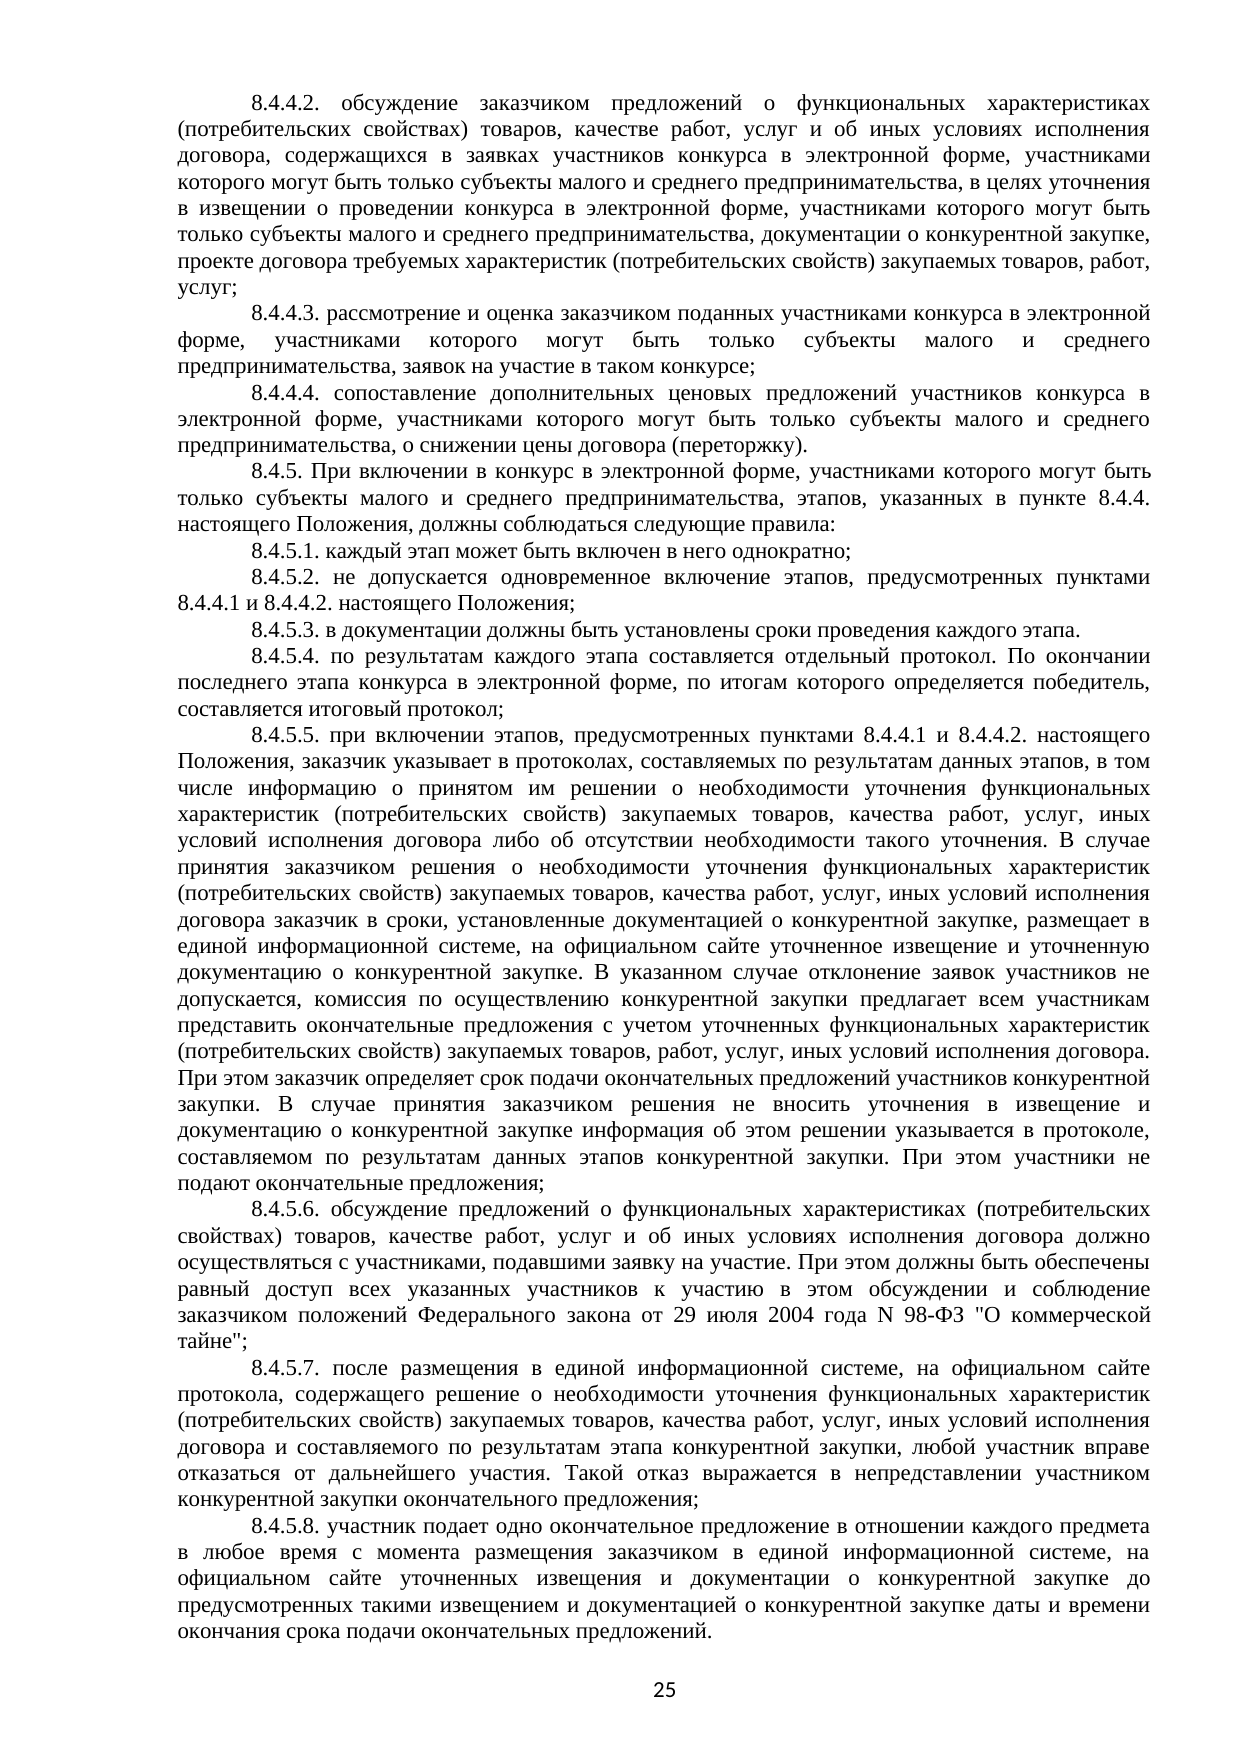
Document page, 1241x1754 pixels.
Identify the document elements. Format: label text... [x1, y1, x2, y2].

text 8.4.5.7. после размещения в единой информационной системе, на официальном сайте протокола, содержащего решение о необходимости уточнения функциональных характеристик (потребительских свойств) закупаемых товаров, качества работ, услуг, иных условий исполнения договора и составляемого по результатам этапа конкурентной закупки, любой участник вправе отказаться от дальнейшего участия. Такой отказ выражается в непредставлении участником конкурентной закупки окончательного предложения; [177, 1354, 1152, 1512]
text 8.4.5.4. по результатам каждого этапа составляется отдельный протокол. По окончании последнего этапа конкурса в электронной форме, по итогам которого определяется победитель, составляется итоговый протокол; [177, 642, 1152, 721]
text 8.4.5.2. не допускается одновременное включение этапов, предусмотренных пунктами 8.4.4.1 и 8.4.4.2. настоящего Положения; [177, 563, 1152, 616]
text 8.4.4.3. рассмотрение и оценка заказчиком поданных участниками конкурса в электронной форме, участниками которого могут быть только субъекты малого и среднего предпринимательства, заявок на участие в таком конкурсе; [177, 299, 1152, 378]
text 8.4.5.8. участник подает одно окончательное предложение в отношении каждого предмета в любое время с момента размещения заказчиком в единой информационной системе, на официальном сайте уточненных извещения и документации о конкурентной закупке до предусмотренных такими извещением и документацией о конкурентной закупке даты и времени окончания срока подачи окончательных предложений. [177, 1512, 1152, 1643]
text 8.4.5.5. при включении этапов, предусмотренных пунктами 8.4.4.1 и 8.4.4.2. настоящего Положения, заказчик указывает в протоколах, составляемых по результатам данных этапов, в том числе информацию о принятом им решении о необходимости уточнения функциональных характеристик (потребительских свойств) закупаемых товаров, качества работ, услуг, иных условий исполнения договора либо об отсутствии необходимости такого уточнения. В случае принятия заказчиком решения о необходимости уточнения функциональных характеристик (потребительских свойств) закупаемых товаров, качества работ, услуг, иных условий исполнения договора заказчик в сроки, установленные документацией о конкурентной закупке, размещает в единой информационной системе, на официальном сайте уточненное извещение и уточненную документацию о конкурентной закупке. В указанном случае отклонение заявок участников не допускается, комиссия по осуществлению конкурентной закупки предлагает всем участникам представить окончательные предложения с учетом уточненных функциональных характеристик (потребительских свойств) закупаемых товаров, работ, услуг, иных условий исполнения договора. При этом заказчик определяет срок подачи окончательных предложений участников конкурентной закупки. В случае принятия заказчиком решения не вносить уточнения в извещение и документацию о конкурентной закупке информация об этом решении указывается в протоколе, составляемом по результатам данных этапов конкурентной закупки. При этом участники не подают окончательные предложения; [177, 721, 1152, 1196]
text 8.4.5.6. обсуждение предложений о функциональных характеристиках (потребительских свойствах) товаров, качестве работ, услуг и об иных условиях исполнения договора должно осуществляться с участниками, подавшими заявку на участие. При этом должны быть обеспечены равный доступ всех указанных участников к участию в этом обсуждении и соблюдение заказчиком положений Федерального закона от 29 июля 2004 года N 98-ФЗ "О коммерческой тайне"; [177, 1196, 1152, 1354]
text 8.4.5.3. в документации должны быть установлены сроки проведения каждого этапа. [177, 616, 1152, 642]
text 8.4.4.2. обсуждение заказчиком предложений о функциональных характеристиках (потребительских свойствах) товаров, качестве работ, услуг и об иных условиях исполнения договора, содержащихся в заявках участников конкурса в электронной форме, участниками которого могут быть только субъекты малого и среднего предпринимательства, в целях уточнения в извещении о проведении конкурса в электронной форме, участниками которого могут быть только субъекты малого и среднего предпринимательства, документации о конкурентной закупке, проекте договора требуемых характеристик (потребительских свойств) закупаемых товаров, работ, услуг; [177, 89, 1152, 299]
text 8.4.5.1. каждый этап может быть включен в него однократно; [177, 537, 1152, 563]
text 8.4.4.4. сопоставление дополнительных ценовых предложений участников конкурса в электронной форме, участниками которого могут быть только субъекты малого и среднего предпринимательства, о снижении цены договора (переторжку). [177, 378, 1152, 458]
text 8.4.5. При включении в конкурс в электронной форме, участниками которого могут быть только субъекты малого и среднего предпринимательства, этапов, указанных в пункте 8.4.4. настоящего Положения, должны соблюдаться следующие правила: [177, 458, 1152, 537]
